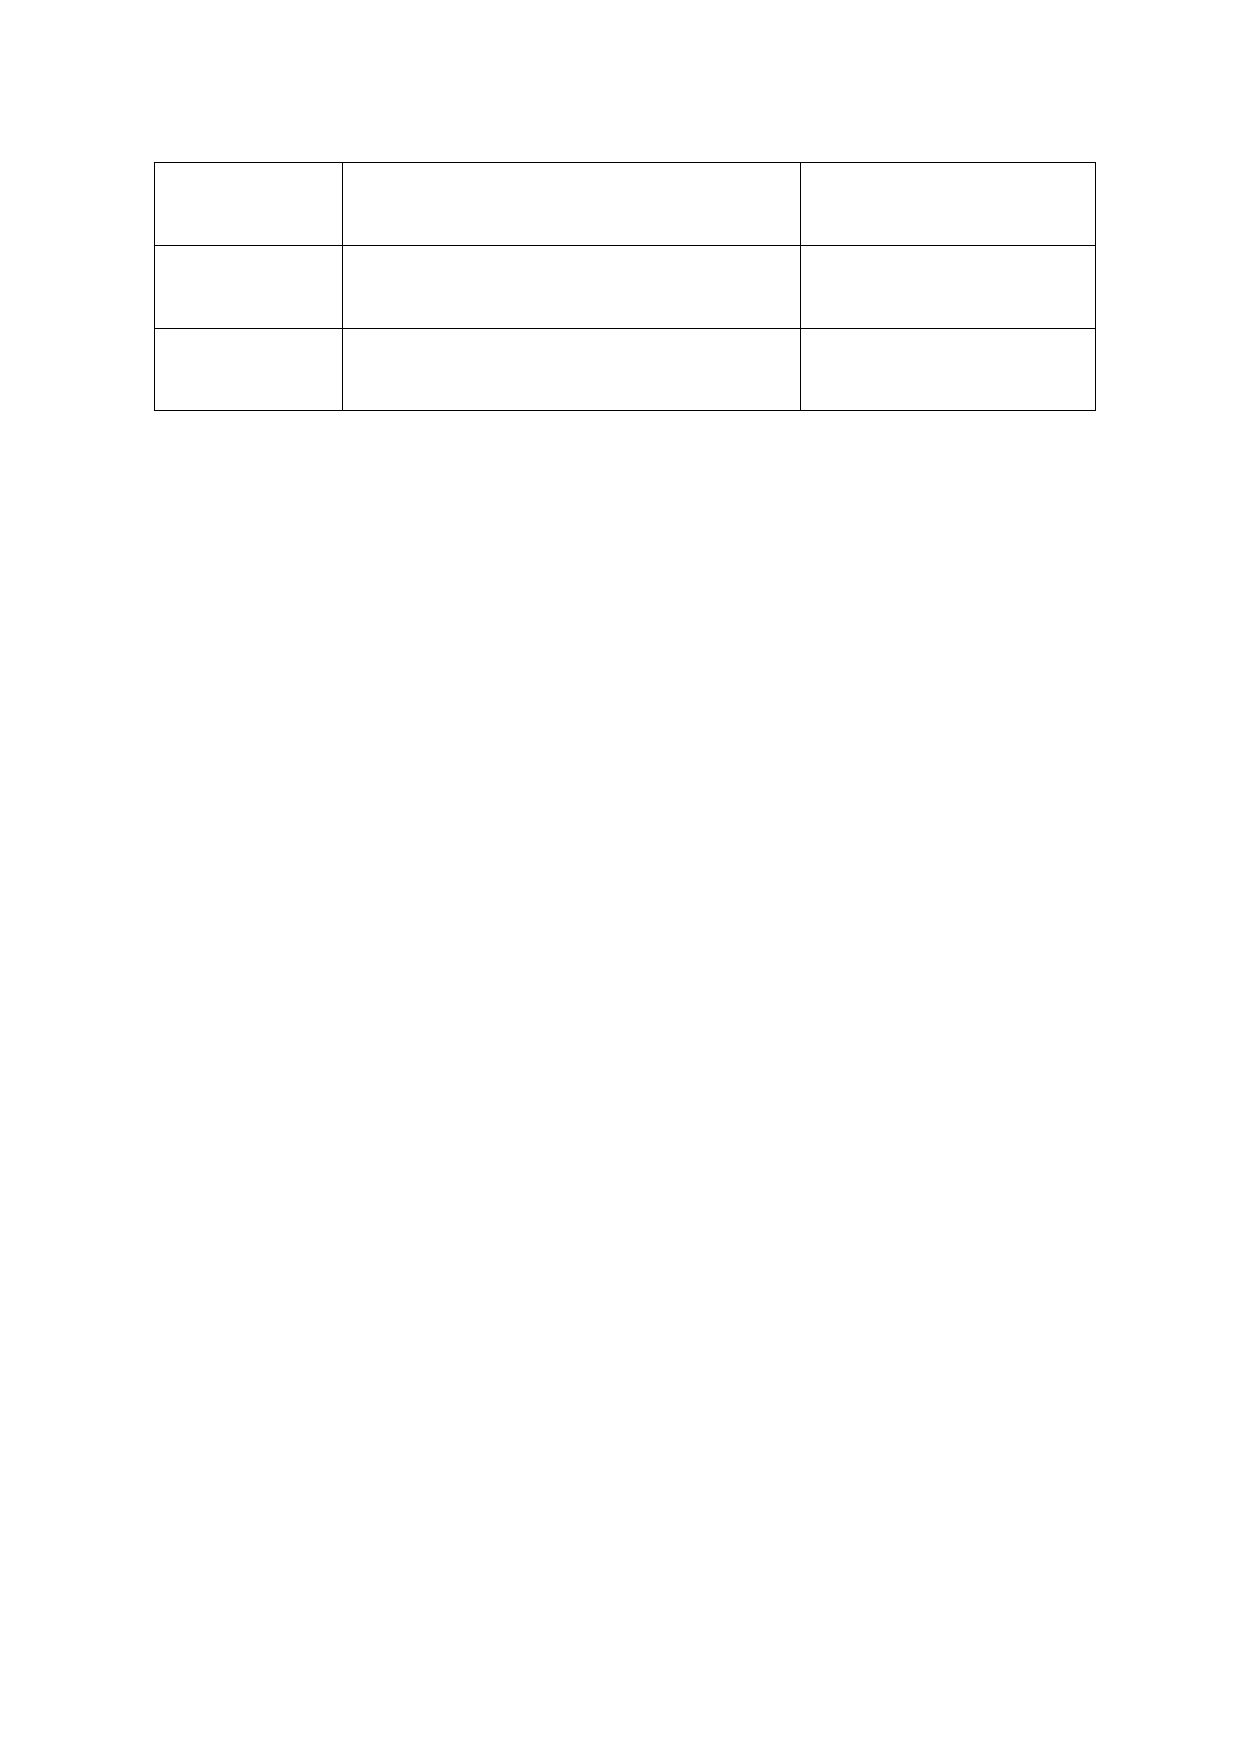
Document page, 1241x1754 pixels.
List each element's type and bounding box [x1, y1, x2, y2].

table_cell [155, 329, 342, 410]
table_cell [343, 163, 800, 245]
table_cell [343, 329, 800, 410]
table_cell [155, 246, 342, 327]
table_cell [801, 163, 1095, 245]
table_cell [343, 246, 800, 327]
table_cell [801, 246, 1095, 327]
table_cell [155, 163, 342, 245]
table_cell [801, 329, 1095, 410]
